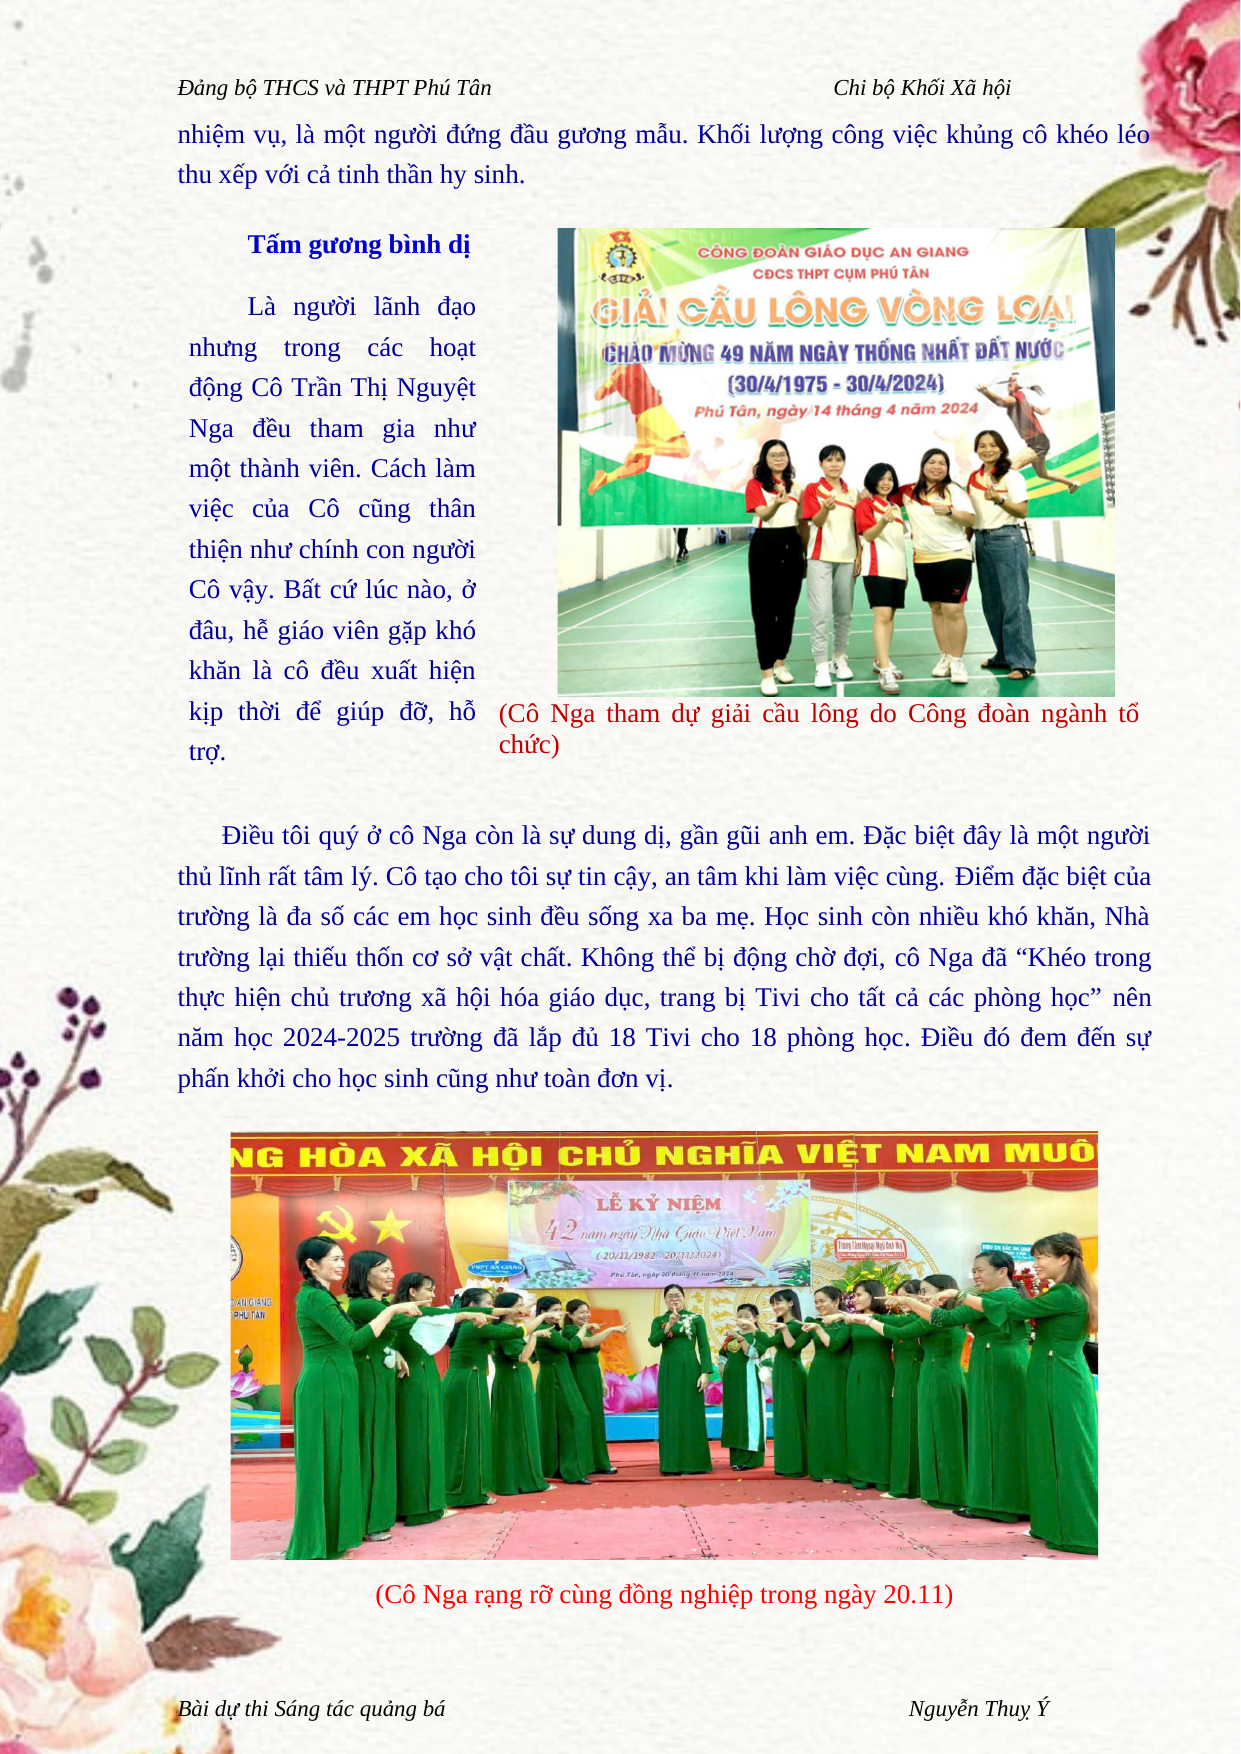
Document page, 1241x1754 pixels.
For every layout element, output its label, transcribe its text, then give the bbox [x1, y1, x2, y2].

text (Cô Nga rạng rỡ cùng đồng nghiệp trong ngày 20.11) [177, 1578, 1152, 1609]
table_header (Cô Nga tham dự giải cầu lông do Công đoàn ngành tổ chức) [487, 228, 1152, 790]
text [177, 118, 1152, 190]
picture [0, 0, 1241, 1754]
text Điều tôi quý ở cô Nga còn là sự dung dị, gần gũi anh em. Đặc biệt đây là một người thủ lĩnh rất tâm lý. Cô tạo cho tôi sự tin cậy, an tâm khi làm việc cùng. Điểm đặc biệt của trường là đa số các em học sinh đều sống xa ba mẹ. Học sinh còn nhiều khó khăn, Nhà trường lại thiếu thốn cơ sở vật chất. Không thể bị động chờ đợi, cô Nga đã “Khéo trong thực hiện chủ trương xã hội hóa giáo dục, trang bị Tivi cho tất cả các phòng học” nên năm học 2024-2025 trường đã lắp đủ 18 Tivi cho 18 phòng học. Điều đó đem đến sự phấn khởi cho học sinh cũng như toàn đơn vị. [177, 819, 1152, 1093]
table_header Tấm gương bình dị Là người lãnh đạo nhưng trong các hoạt động Cô Trần Thị Nguyệt Nga đều tham gia như một thành viên. Cách làm việc của Cô cũng thân thiện như chính con người Cô vậy. Bất cứ lúc nào, ở đâu, hễ giáo viên gặp khó khăn là cô đều xuất hiện kịp thời để giúp đỡ, hỗ trợ. [177, 228, 487, 790]
